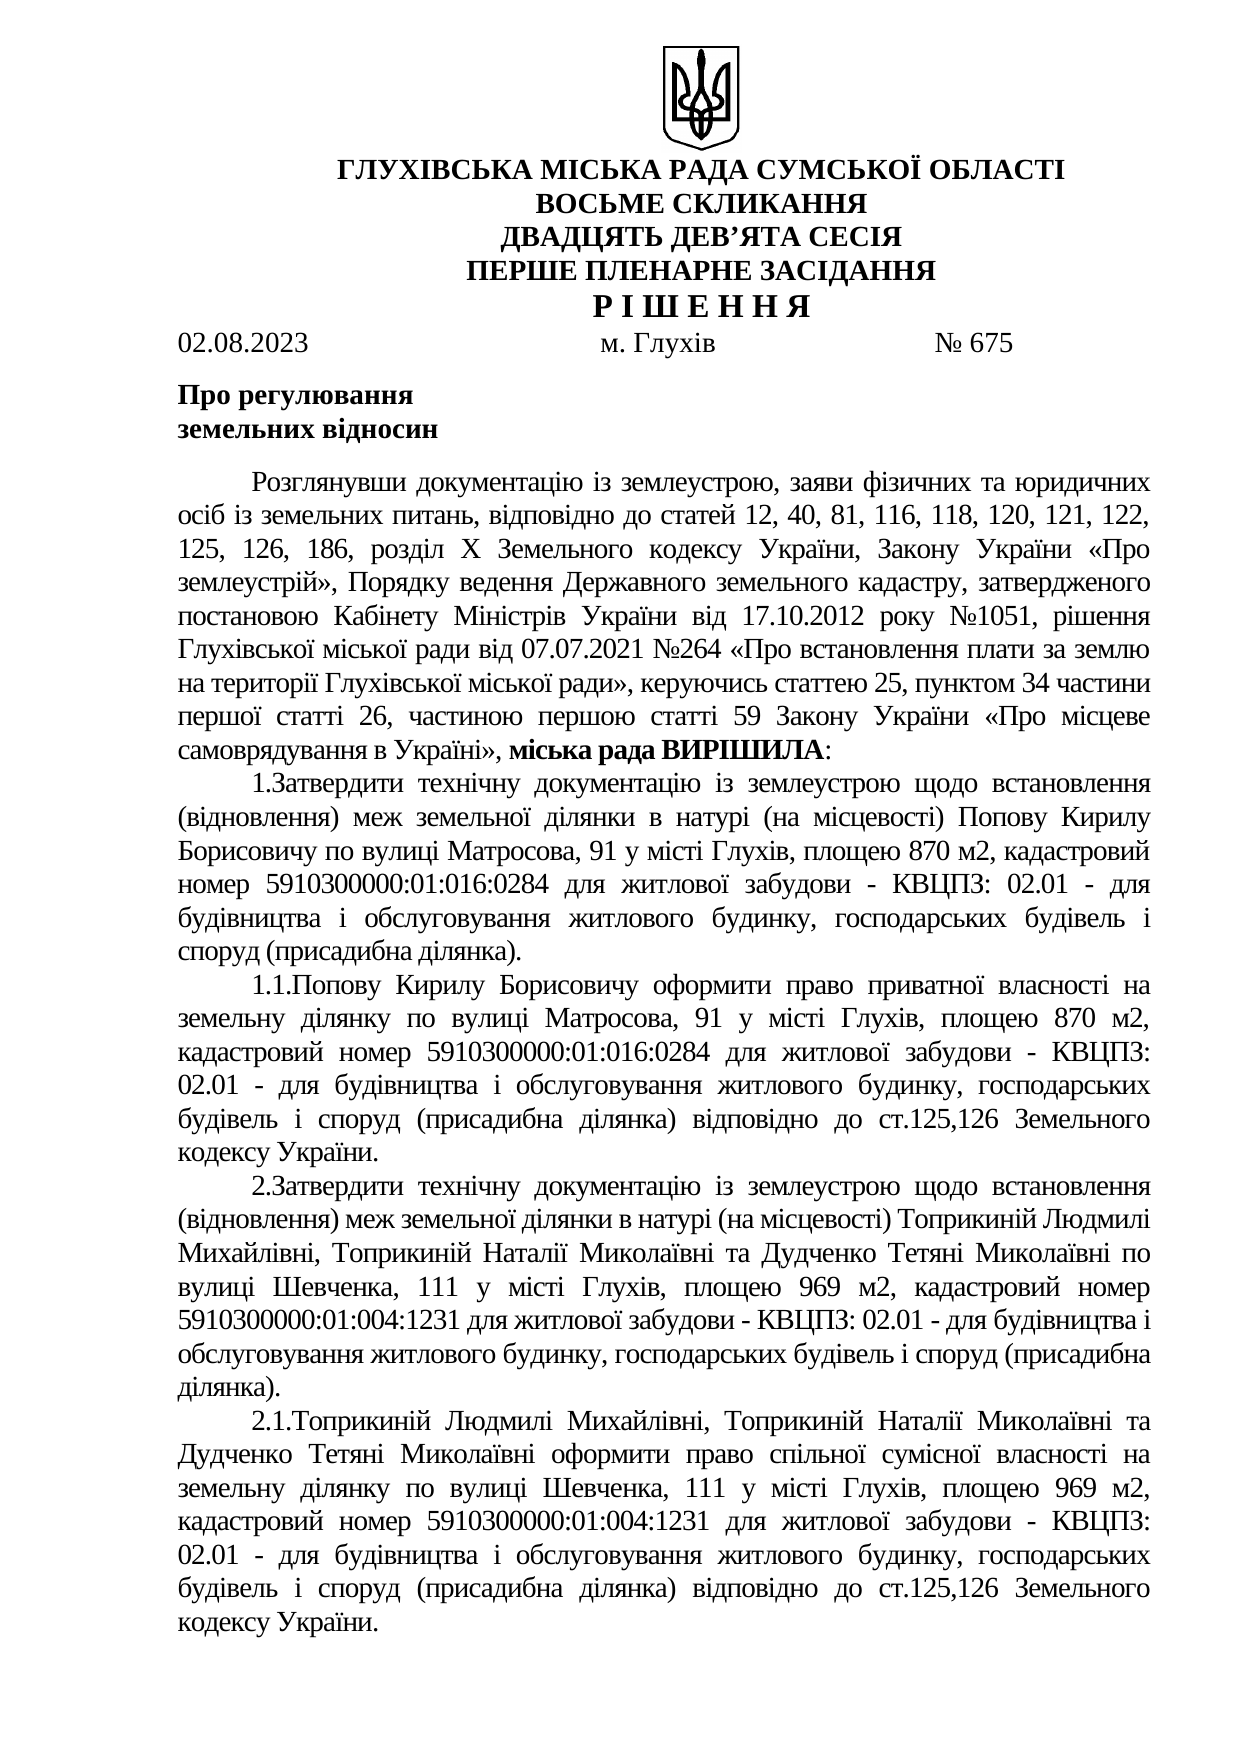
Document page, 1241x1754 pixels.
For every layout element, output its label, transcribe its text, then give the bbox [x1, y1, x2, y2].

text 1.Затвердити технічну документацію із землеустрою щодо встановлення (відновлення) меж земельної ділянки в натурі (на місцевості) Попову Кирилу Борисовичу по вулиці Матросова, 91 у місті Глухів, площею 870 м2, кадастровий номер 5910300000:01:016:0284 для житлової забудови - КВЦПЗ: 02.01 - для будівництва і обслуговування житлового будинку, господарських будівель і споруд (присадибна ділянка). [177, 766, 1152, 967]
text ПЕРШЕ ПЛЕНАРНЕ ЗАСІДАННЯ [177, 253, 1152, 286]
text Розглянувши документацію із землеустрою, заяви фізичних та юридичних осіб із земельних питань, відповідно до статей 12, 40, 81, 116, 118, 120, 121, 122, 125, 126, 186, розділ Х Земельного кодексу України, Закону України «Про землеустрій», Порядку ведення Державного земельного кадастру, затвердженого постановою Кабінету Міністрів України від 17.10.2012 року №1051, рішення Глухівської міської ради від 07.07.2021 №264 «Про встановлення плати за землю на території Глухівської міської ради», керуючись статтею 25, пунктом 34 частини першої статті 26, частиною першою статті 59 Закону України «Про місцеве самоврядування в Україні», міська рада ВИРІШИЛА: [177, 464, 1152, 766]
text земельних відносин [177, 411, 1152, 444]
text ДВАДЦЯТЬ ДЕВ’ЯТА СЕСІЯ [177, 219, 1152, 253]
text Р І Ш Е Н Н Я [177, 286, 1152, 325]
text Про регулювання [177, 377, 1152, 411]
text ВОСЬМЕ СКЛИКАННЯ [177, 186, 1152, 219]
text Глухівська міська рада Сумської області [177, 152, 1152, 186]
text 2.1.Топрикиній Людмилі Михайлівні, Топрикиній Наталії Миколаївні та Дудченко Тетяні Миколаївні оформити право спільної сумісної власності на земельну ділянку по вулиці Шевченка, 111 у місті Глухів, площею 969 м2, кадастровий номер 5910300000:01:004:1231 для житлової забудови - КВЦПЗ: 02.01 - для будівництва і обслуговування житлового будинку, господарських будівель і споруд (присадибна ділянка) відповідно до ст.125,126 Земельного кодексу України. [177, 1403, 1152, 1638]
text 1.1.Попову Кирилу Борисовичу оформити право приватної власності на земельну ділянку по вулиці Матросова, 91 у місті Глухів, площею 870 м2, кадастровий номер 5910300000:01:016:0284 для житлової забудови - КВЦПЗ: 02.01 - для будівництва і обслуговування житлового будинку, господарських будівель і споруд (присадибна ділянка) відповідно до ст.125,126 Земельного кодексу України. [177, 967, 1152, 1168]
text 2.Затвердити технічну документацію із землеустрою щодо встановлення (відновлення) меж земельної ділянки в натурі (на місцевості) Топрикиній Людмилі Михайлівні, Топрикиній Наталії Миколаївні та Дудченко Тетяні Миколаївні по вулиці Шевченка, 111 у місті Глухів, площею 969 м2, кадастровий номер 5910300000:01:004:1231 для житлової забудови - КВЦПЗ: 02.01 - для будівництва і обслуговування житлового будинку, господарських будівель і споруд (присадибна ділянка). [177, 1168, 1152, 1403]
picture [660, 44, 742, 153]
text 02.08.2023 м. Глухів № 675 [177, 325, 1152, 358]
